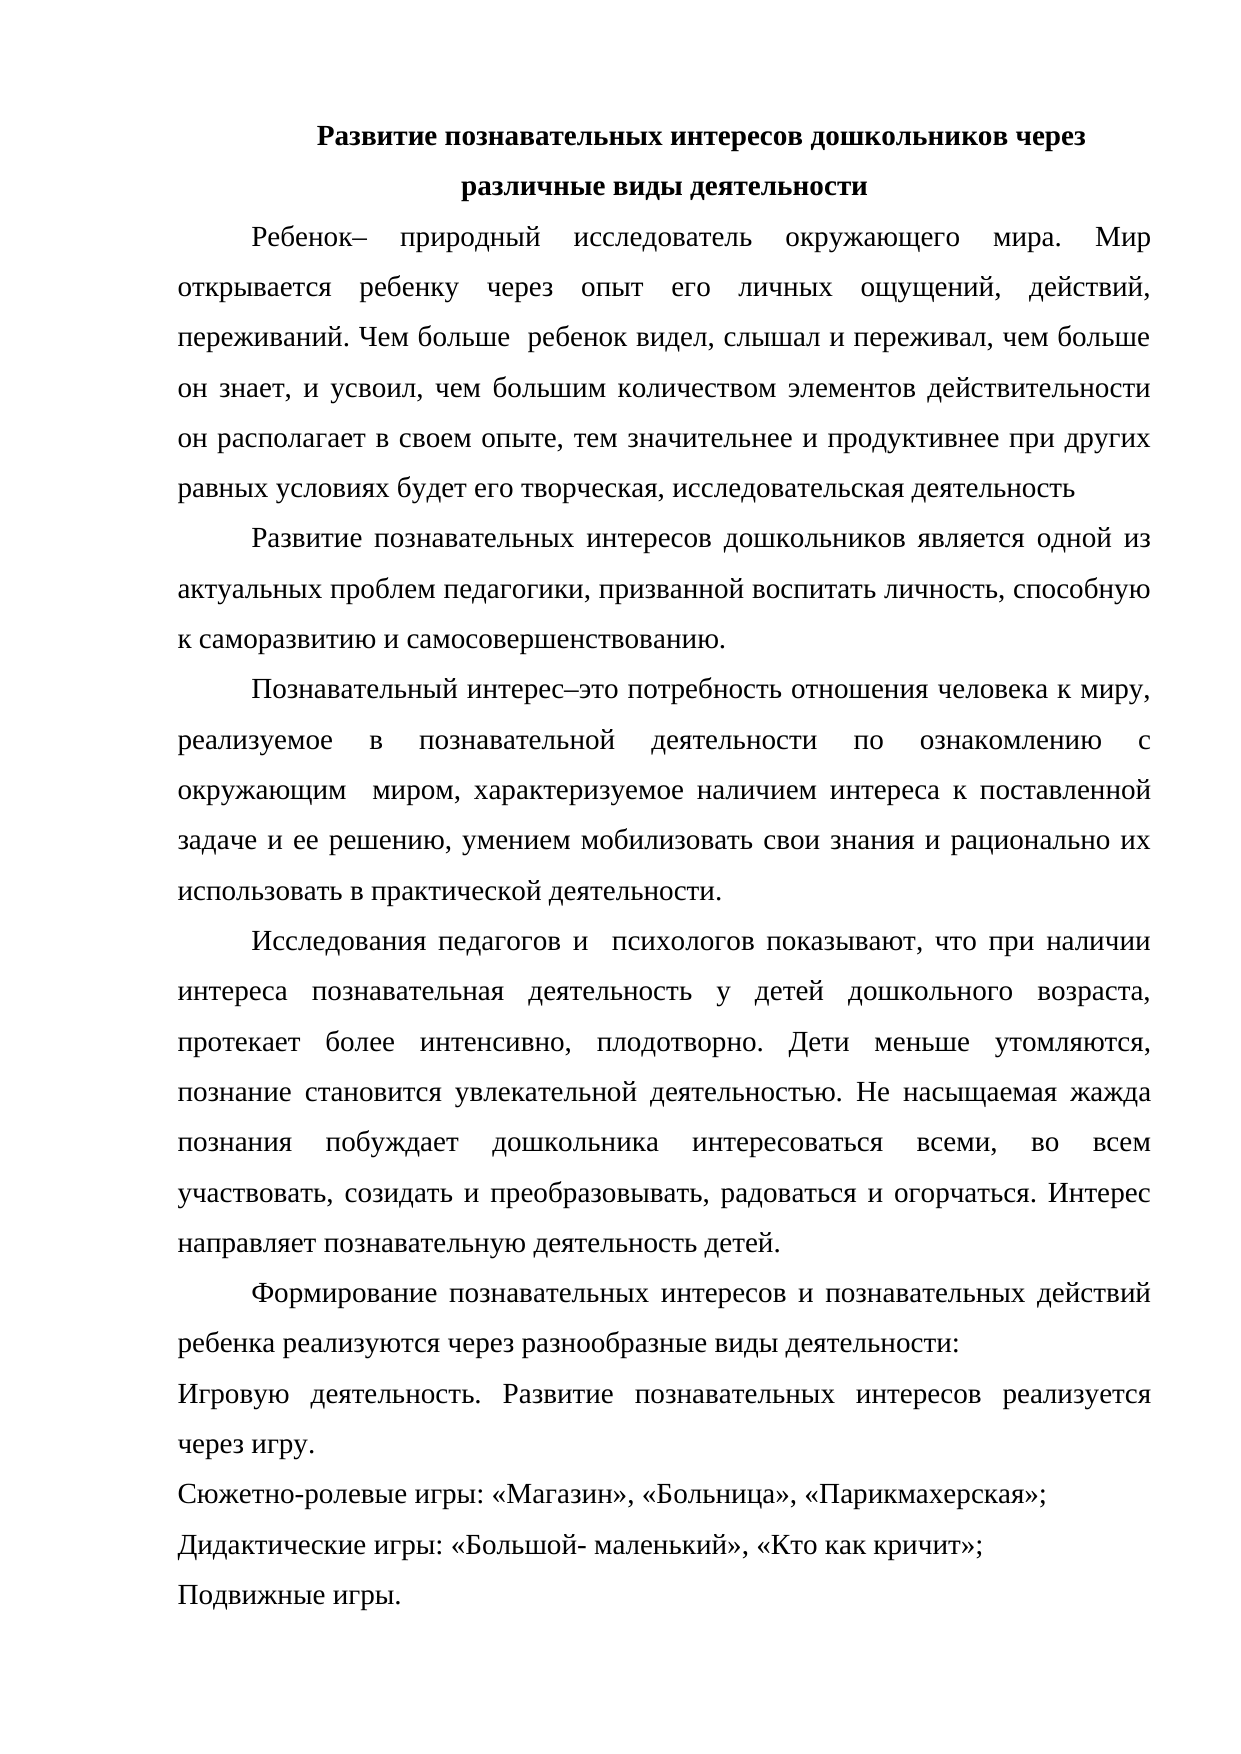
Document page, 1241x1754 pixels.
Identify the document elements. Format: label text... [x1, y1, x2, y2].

text Развитие познавательных интересов дошкольников через различные виды деятельности [177, 118, 1152, 202]
text Сюжетно-ролевые игры: «Магазин», «Больница», «Парикмахерская»; [177, 1477, 1152, 1510]
text Ребенок– природный исследователь окружающего мира. Мир открывается ребенку через опыт его личных ощущений, действий, переживаний. Чем больше ребенок видел, слышал и переживал, чем больше он знает, и усвоил, чем большим количеством элементов действительности он располагает в своем опыте, тем значительнее и продуктивнее при других равных условиях будет его творческая, исследовательская деятельность [177, 219, 1152, 504]
text Подвижные игры. [177, 1577, 1152, 1611]
text Дидактические игры: «Большой- маленький», «Кто как кричит»; [177, 1527, 1152, 1560]
text Познавательный интерес–это потребность отношения человека к миру, реализуемое в познавательной деятельности по ознакомлению с окружающим миром, характеризуемое наличием интереса к поставленной задаче и ее решению, умением мобилизовать свои знания и рационально их использовать в практической деятельности. [177, 672, 1152, 906]
text Исследования педагогов и психологов показывают, что при наличии интереса познавательная деятельность у детей дошкольного возраста, протекает более интенсивно, плодотворно. Дети меньше утомляются, познание становится увлекательной деятельностью. Не насыщаемая жажда познания побуждает дошкольника интересоваться всеми, во всем участвовать, созидать и преобразовывать, радоваться и огорчаться. Интерес направляет познавательную деятельность детей. [177, 923, 1152, 1258]
text Игровую деятельность. Развитие познавательных интересов реализуется через игру. [177, 1376, 1152, 1460]
text Развитие познавательных интересов дошкольников является одной из актуальных проблем педагогики, призванной воспитать личность, способную к саморазвитию и самосовершенствованию. [177, 521, 1152, 655]
text Формирование познавательных интересов и познавательных действий ребенка реализуются через разнообразные виды деятельности: [177, 1275, 1152, 1359]
